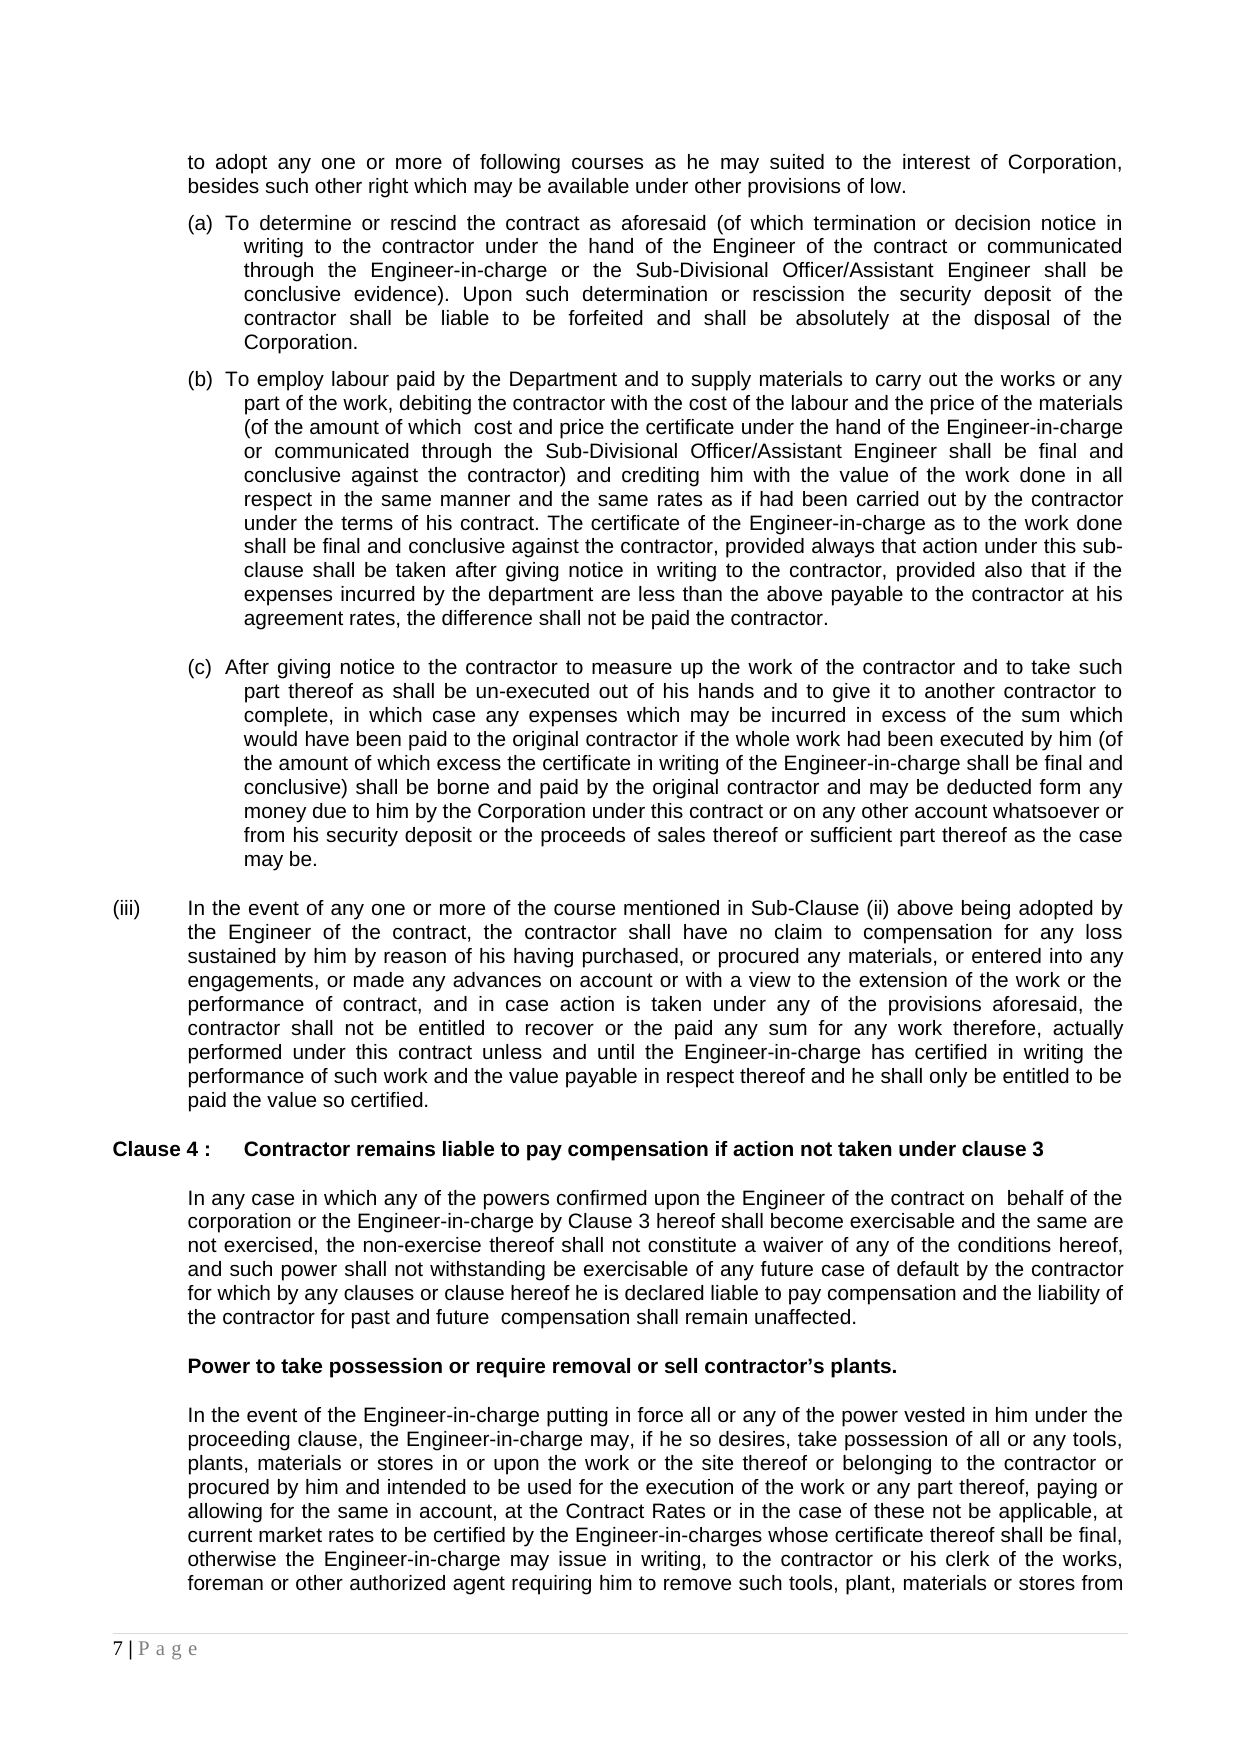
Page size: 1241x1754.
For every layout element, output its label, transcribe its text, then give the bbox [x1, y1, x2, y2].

list After giving notice to the contractor to measure up the work of the contractor and to take such part thereof as shall be un-executed out of his hands and to give it to another contractor to complete, in which case any expenses which may be incurred in excess of the sum which would have been paid to the original contractor if the whole work had been executed by him (of the amount of which excess the certificate in writing of the Engineer-in-charge shall be final and conclusive) shall be borne and paid by the original contractor and may be deducted form any money due to him by the Corporation under this contract or on any other account whatsoever or from his security deposit or the proceeds of sales thereof or sufficient part thereof as the case may be. [187, 655, 1125, 871]
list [112, 150, 1125, 198]
text In any case in which any of the powers confirmed upon the Engineer of the contract on behalf of the corporation or the Engineer-in-charge by Clause 3 hereof shall become exercisable and the same are not exercised, the non-exercise thereof shall not constitute a waiver of any of the conditions hereof, and such power shall not withstanding be exercisable of any future case of default by the contractor for which by any clauses or clause hereof he is declared liable to pay compensation and the liability of the contractor for past and future compensation shall remain unaffected. [112, 1185, 1125, 1329]
list In the event of any one or more of the course mentioned in Sub-Clause (ii) above being adopted by the Engineer of the contract, the contractor shall have no claim to compensation for any loss sustained by him by reason of his having purchased, or procured any materials, or entered into any engagements, or made any advances on account or with a view to the extension of the work or the performance of contract, and in case action is taken under any of the provisions aforesaid, the contractor shall not be entitled to recover or the paid any sum for any work therefore, actually performed under this contract unless and until the Engineer-in-charge has certified in writing the performance of such work and the value payable in respect thereof and he shall only be entitled to be paid the value so certified. [112, 896, 1125, 1111]
text Clause 4 : Contractor remains liable to pay compensation if action not taken under clause 3 [112, 1136, 1125, 1160]
list To employ labour paid by the Department and to supply materials to carry out the works or any part of the work, debiting the contractor with the cost of the labour and the price of the materials (of the amount of which cost and price the certificate under the hand of the Engineer-in-charge or communicated through the Sub-Divisional Officer/Assistant Engineer shall be final and conclusive against the contractor) and crediting him with the value of the work done in all respect in the same manner and the same rates as if had been carried out by the contractor under the terms of his contract. The certificate of the Engineer-in-charge as to the work done shall be final and conclusive against the contractor, provided always that action under this sub-clause shall be taken after giving notice in writing to the contractor, provided also that if the expenses incurred by the department are less than the above payable to the contractor at his agreement rates, the difference shall not be paid the contractor. [187, 367, 1125, 630]
text Power to take possession or require removal or sell contractor’s plants. [112, 1354, 1125, 1378]
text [112, 1403, 1125, 1595]
list To determine or rescind the contract as aforesaid (of which termination or decision notice in writing to the contractor under the hand of the Engineer of the contract or communicated through the Engineer-in-charge or the Sub-Divisional Officer/Assistant Engineer shall be conclusive evidence). Upon such determination or rescission the security deposit of the contractor shall be liable to be forfeited and shall be absolutely at the disposal of the Corporation. [187, 210, 1125, 354]
